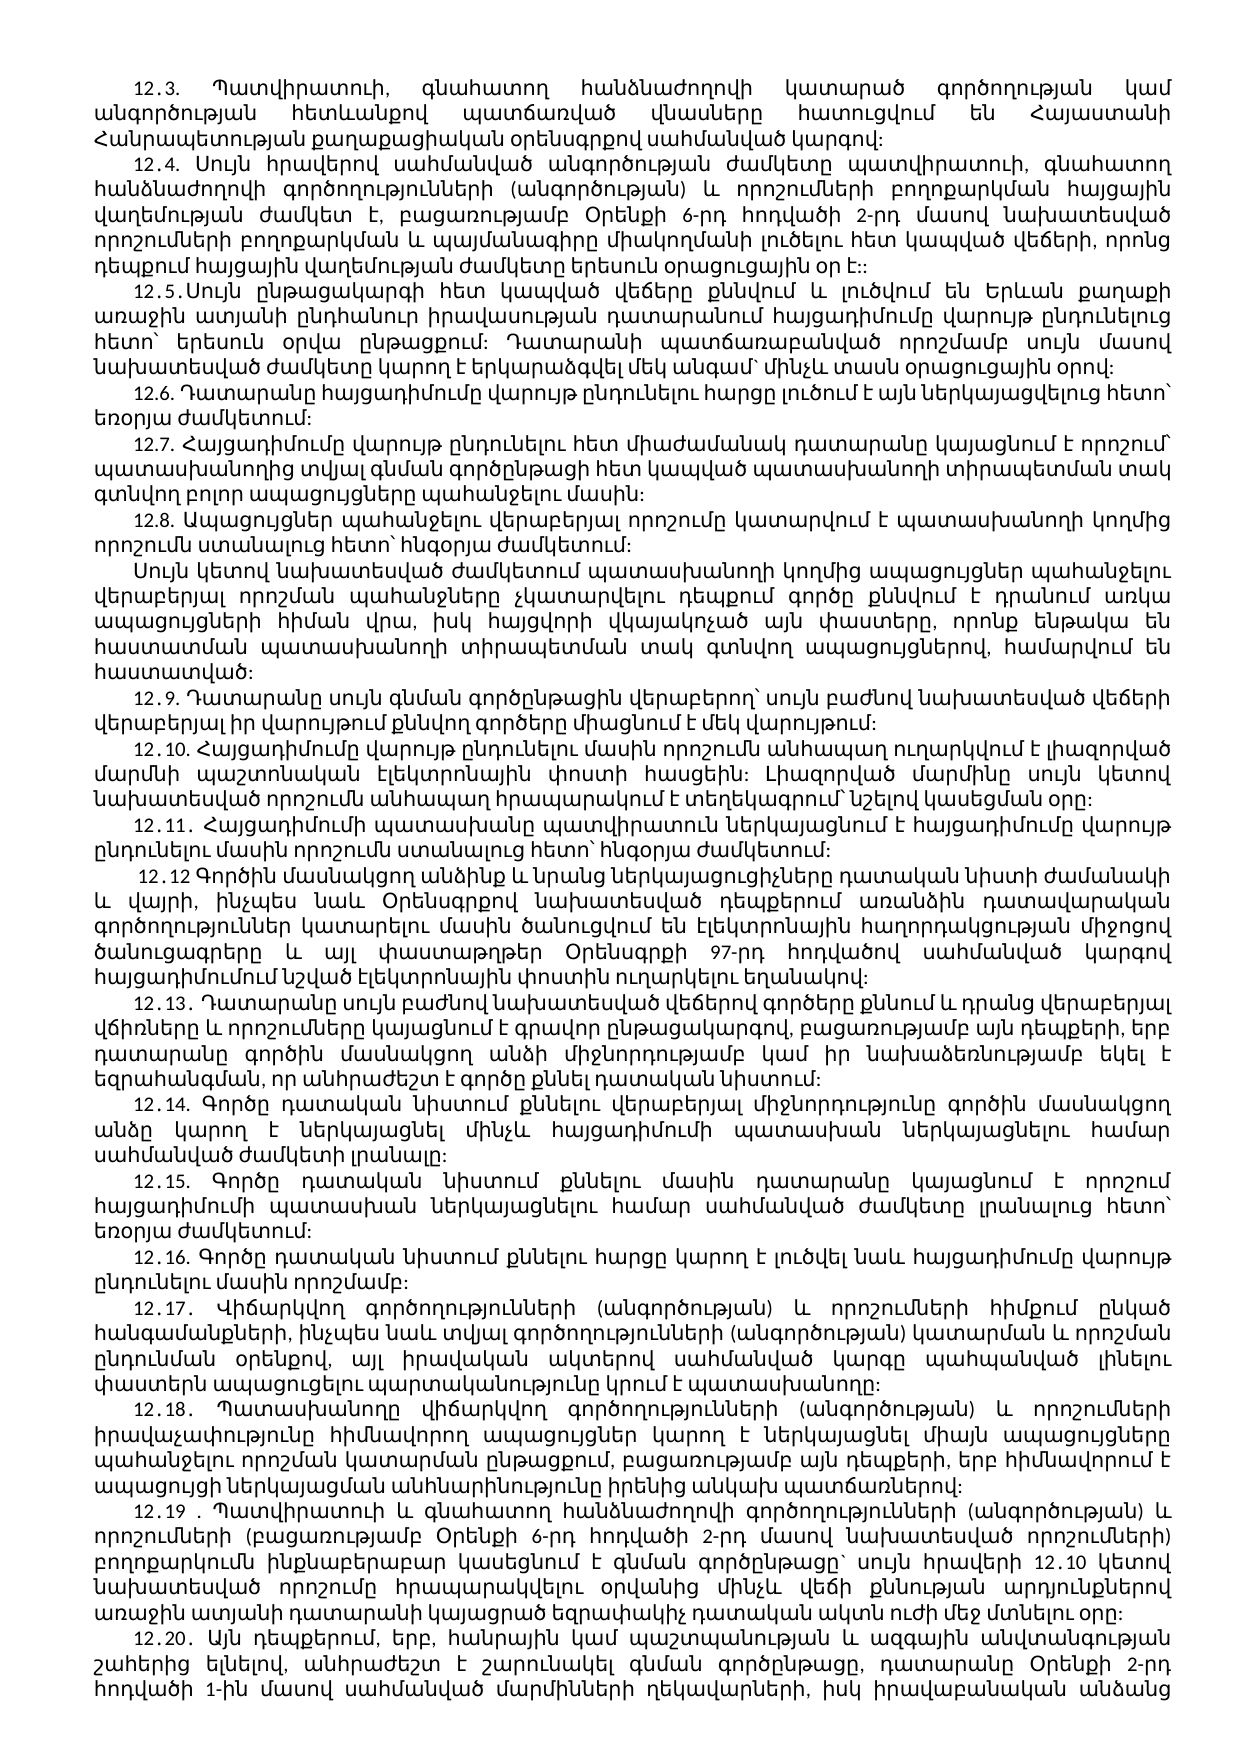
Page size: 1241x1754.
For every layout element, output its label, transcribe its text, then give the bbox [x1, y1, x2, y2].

text 12․17․ Վիճարկվող գործողությունների (անգործության) և որոշումների հիմքում ընկած հանգամանքների, ինչպես նաև տվյալ գործողությունների (անգործության) կատարման և որոշման ընդունման օրենքով, այլ իրավական ակտերով սահմանված կարգը պահպանված լինելու փաստերն ապացուցելու պարտականությունը կրում է պատասխանողը: [94, 1295, 1171, 1397]
text 12․19 . Պատվիրատուի և գնահատող հանձնաժողովի գործողությունների (անգործության) և որոշումների (բացառությամբ Օրենքի 6-րդ հոդվածի 2-րդ մասով նախատեսված որոշումների) բողոքարկումն ինքնաբերաբար կասեցնում է գնման գործընթացը` սույն հրավերի 12․10 կետով նախատեսված որոշումը հրապարակվելու օրվանից մինչև վեճի քննության արդյունքներով առաջին ատյանի դատարանի կայացրած եզրափակիչ դատական ակտն ուժի մեջ մտնելու օրը: [94, 1498, 1171, 1625]
text 12․18․ Պատասխանողը վիճարկվող գործողությունների (անգործության) և որոշումների իրավաչափությունը հիմնավորող ապացույցներ կարող է ներկայացնել միայն ապացույցները պահանջելու որոշման կատարման ընթացքում, բացառությամբ այն դեպքերի, երբ հիմնավորում է ապացույցի ներկայացման անհնարինությունը իրենից անկախ պատճառներով: [94, 1397, 1171, 1498]
text 12․4. Սույն հրավերով սահմանված անգործության ժամկետը պատվիրատուի, գնահատող հանձնաժողովի գործողությունների (անգործության) և որոշումների բողոքարկման հայցային վաղեմության ժամկետ է, բացառությամբ Օրենքի 6-րդ հոդվածի 2-րդ մասով նախատեսված որոշումների բողոքարկման և պայմանագիրը միակողմանի լուծելու հետ կապված վեճերի, որոնց դեպքում հայցային վաղեմության ժամկետը երեսուն օրացուցային օր է:: [94, 151, 1171, 278]
text 12․3. Պատվիրատուի, գնահատող հանձնաժողովի կատարած գործողության կամ անգործության հետևանքով պատճառված վնասները հատուցվում են Հայաստանի Հանրապետության քաղաքացիական օրենսգրքով սահմանված կարգով: [94, 75, 1171, 151]
text Սույն կետով նախատեսված ժամկետում պատասխանողի կողմից ապացույցներ պահանջելու վերաբերյալ որոշման պահանջները չկատարվելու դեպքում գործը քննվում է դրանում առկա ապացույցների հիման վրա, իսկ հայցվորի վկայակոչած այն փաստերը, որոնք ենթակա են հաստատման պատասխանողի տիրապետման տակ գտնվող ապացույցներով, համարվում են հաստատված: [94, 558, 1171, 685]
text 12.6. Դատարանը հայցադիմումը վարույթ ընդունելու հարցը լուծում է այն ներկայացվելուց հետո՝ եռօրյա ժամկետում: [94, 380, 1171, 431]
text 12․10. Հայցադիմումը վարույթ ընդունելու մասին որոշումն անհապաղ ուղարկվում է լիազորված մարմնի պաշտոնական էլեկտրոնային փոստի հասցեին: Լիազորված մարմինը սույն կետով նախատեսված որոշումն անհապաղ հրապարակում է տեղեկագրում՝ նշելով կասեցման օրը: [94, 736, 1171, 812]
text 12․13․ Դատարանը սույն բաժնով նախատեսված վեճերով գործերը քննում և դրանց վերաբերյալ վճիռները և որոշումները կայացնում է գրավոր ընթացակարգով, բացառությամբ այն դեպքերի, երբ դատարանը գործին մասնակցող անձի միջնորդությամբ կամ իր նախաձեռնությամբ եկել է եզրահանգման, որ անհրաժեշտ է գործը քննել դատական նիստում: [94, 990, 1171, 1092]
text 12․11․ Հայցադիմումի պատասխանը պատվիրատուն ներկայացնում է հայցադիմումը վարույթ ընդունելու մասին որոշումն ստանալուց հետո՝ հնգօրյա ժամկետում: [94, 812, 1171, 863]
text 12․14. Գործը դատական նիստում քննելու վերաբերյալ միջնորդությունը գործին մասնակցող անձը կարող է ներկայացնել մինչև հայցադիմումի պատասխան ներկայացնելու համար սահմանված ժամկետի լրանալը: [94, 1092, 1171, 1168]
text 12․9. Դատարանը սույն գնման գործընթացին վերաբերող՝ սույն բաժնով նախատեսված վեճերի վերաբերյալ իր վարույթում քննվող գործերը միացնում է մեկ վարույթում: [94, 685, 1171, 736]
text 12.8. Ապացույցներ պահանջելու վերաբերյալ որոշումը կատարվում է պատասխանողի կողմից որոշումն ստանալուց հետո՝ հնգօրյա ժամկետում: [94, 507, 1171, 558]
text 12․12 Գործին մասնակցող անձինք և նրանց ներկայացուցիչները դատական նիստի ժամանակի և վայրի, ինչպես նաև Օրենսգրքով նախատեսված դեպքերում առանձին դատավարական գործողություններ կատարելու մասին ծանուցվում են էլեկտրոնային հաղորդակցության միջոցով ծանուցագրերը և այլ փաստաթղթեր Օրենսգրքի 97-րդ հոդվածով սահմանված կարգով հայցադիմումում նշված էլեկտրոնային փոստին ուղարկելու եղանակով: [94, 863, 1171, 990]
text 12.7. Հայցադիմումը վարույթ ընդունելու հետ միաժամանակ դատարանը կայացնում է որոշում՝ պատասխանողից տվյալ գնման գործընթացի հետ կապված պատասխանողի տիրապետման տակ գտնվող բոլոր ապացույցները պահանջելու մասին: [94, 431, 1171, 507]
text 12․16. Գործը դատական նիստում քննելու հարցը կարող է լուծվել նաև հայցադիմումը վարույթ ընդունելու մասին որոշմամբ: [94, 1244, 1171, 1295]
text 12․5․Սույն ընթացակարգի հետ կապված վեճերը քննվում և լուծվում են Երևան քաղաքի առաջին ատյանի ընդհանուր իրավասության դատարանում հայցադիմումը վարույթ ընդունելուց հետո՝ երեսուն օրվա ընթացքում: Դատարանի պատճառաբանված որոշմամբ սույն մասով նախատեսված ժամկետը կարող է երկարաձգվել մեկ անգամ` մինչև տասն օրացուցային օրով: [94, 278, 1171, 380]
text 12․15. Գործը դատական նիստում քննելու մասին դատարանը կայացնում է որոշում հայցադիմումի պատասխան ներկայացնելու համար սահմանված ժամկետը լրանալուց հետո՝ եռօրյա ժամկետում: [94, 1168, 1171, 1244]
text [94, 1625, 1171, 1702]
